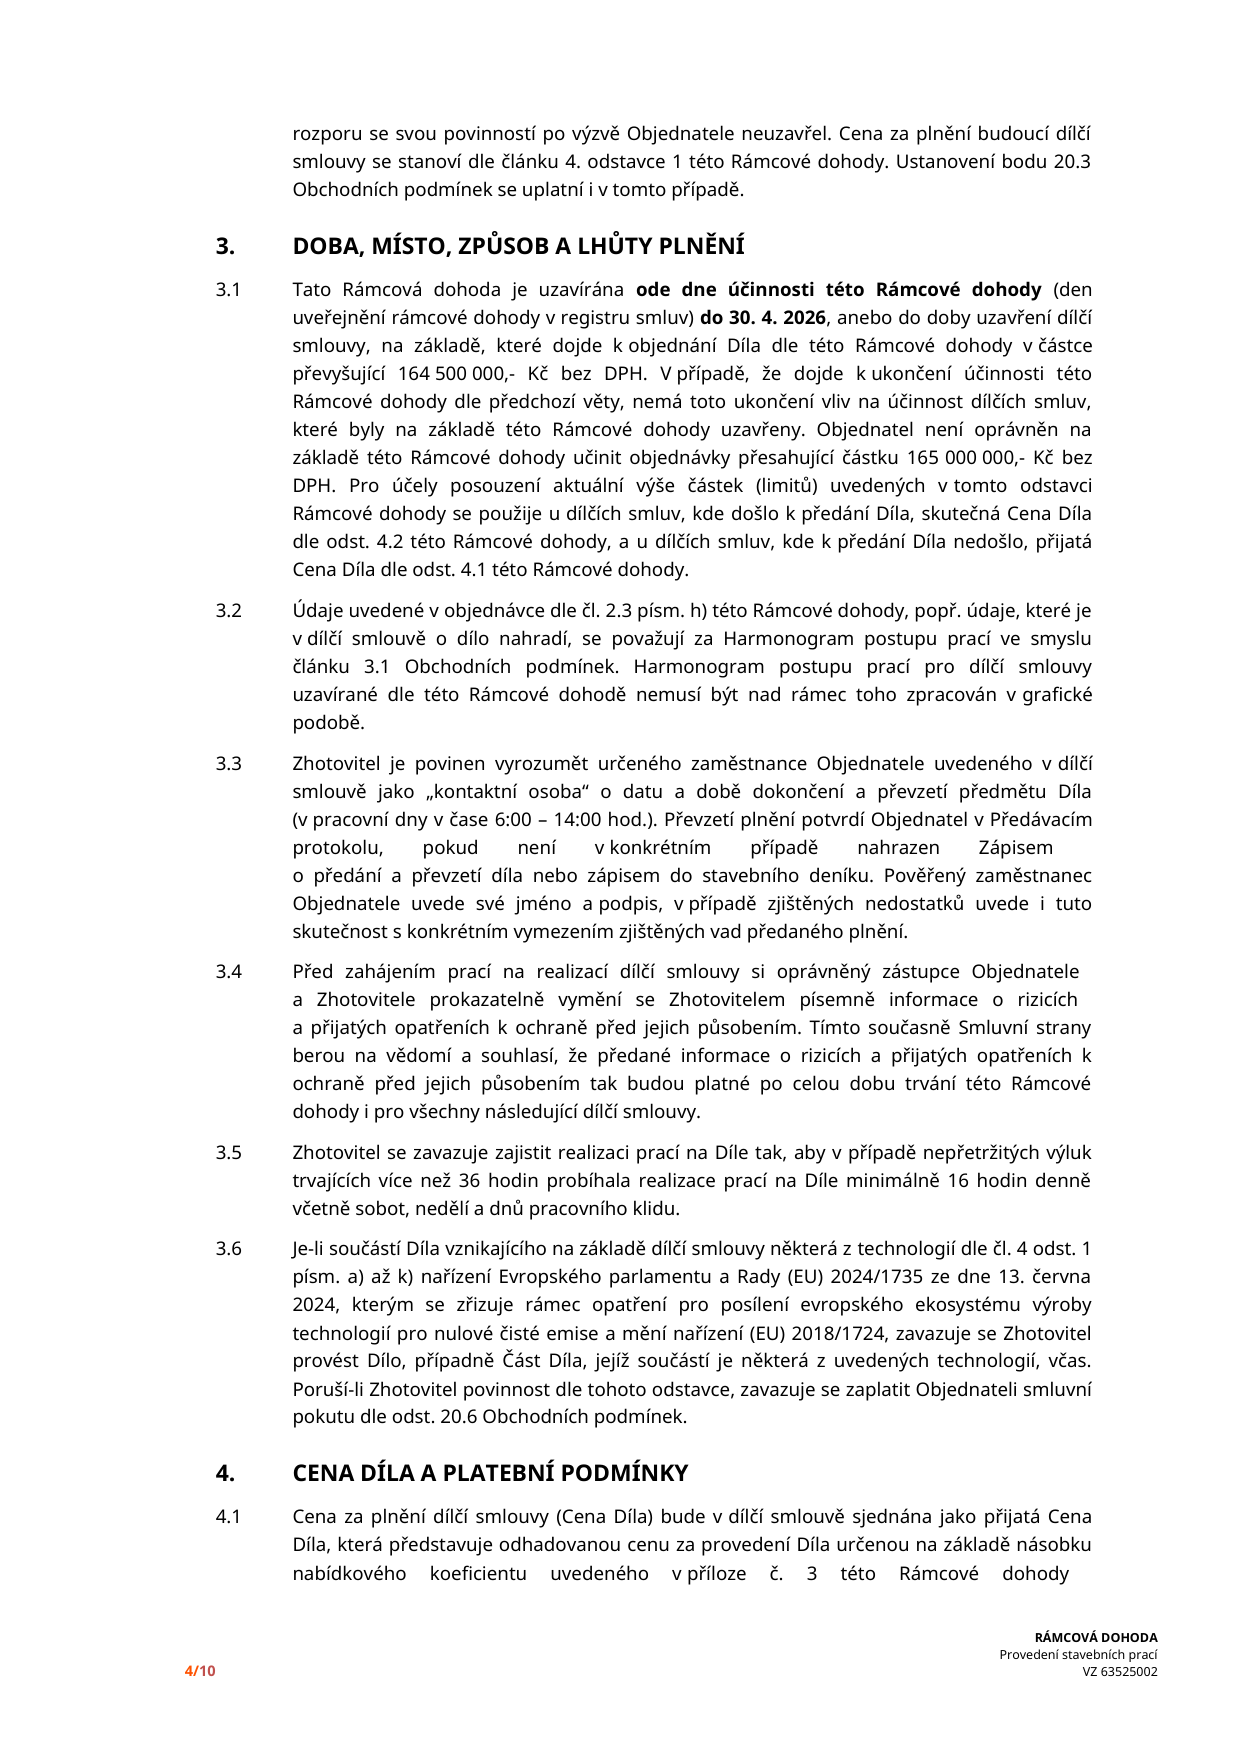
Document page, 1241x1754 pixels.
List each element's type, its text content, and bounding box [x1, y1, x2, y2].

text Je-li součástí Díla vznikajícího na základě dílčí smlouvy některá z technologií dle čl. 4 odst. 1 písm. a) až k) nařízení Evropského parlamentu a Rady (EU) 2024/1735 ze dne 13. června 2024, kterým se zřizuje rámec opatření pro posílení evropského ekosystému výroby technologií pro nulové čisté emise a mění nařízení (EU) 2018/1724, zavazuje se Zhotovitel provést Dílo, případně Část Díla, jejíž součástí je některá z uvedených technologií, včas. Poruší-li Zhotovitel povinnost dle tohoto odstavce, zavazuje se zaplatit Objednateli smluvní pokutu dle odst. 20.6 Obchodních podmínek. [216, 1236, 1093, 1429]
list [216, 1504, 1093, 1585]
text Údaje uvedené v objednávce dle čl. 2.3 písm. h) této Rámcové dohody, popř. údaje, které je v dílčí smlouvě o dílo nahradí, se považují za Harmonogram postupu prací ve smyslu článku 3.1 Obchodních podmínek. Harmonogram postupu prací pro dílčí smlouvy uzavírané dle této Rámcové dohodě nemusí být nad rámec toho zpracován v grafické podobě. [216, 597, 1093, 735]
text DOBA, MÍSTO, ZPŮSOB A LHŮTY PLNĚNÍ [216, 230, 1093, 261]
text Zhotovitel je povinen vyrozumět určeného zaměstnance Objednatele uvedeného v dílčí smlouvě jako „kontaktní osoba“ o datu a době dokončení a převzetí předmětu Díla (v pracovní dny v čase 6:00 – 14:00 hod.). Převzetí plnění potvrdí Objednatel v Předávacím protokolu, pokud není v konkrétním případě nahrazen Zápisem o předání a převzetí díla nebo zápisem do stavebního deníku. Pověřený zaměstnanec Objednatele uvede své jméno a podpis, v případě zjištěných nedostatků uvede i tuto skutečnost s konkrétním vymezením zjištěných vad předaného plnění. [216, 750, 1093, 943]
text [216, 121, 1093, 202]
text Před zahájením prací na realizací dílčí smlouvy si oprávněný zástupce Objednatele a Zhotovitele prokazatelně vymění se Zhotovitelem písemně informace o rizicích a přijatých opatřeních k ochraně před jejich působením. Tímto současně Smluvní strany berou na vědomí a souhlasí, že předané informace o rizicích a přijatých opatřeních k ochraně před jejich působením tak budou platné po celou dobu trvání této Rámcové dohody i pro všechny následující dílčí smlouvy. [216, 958, 1093, 1124]
text Tato Rámcová dohoda je uzavírána ode dne účinnosti této Rámcové dohody (den uveřejnění rámcové dohody v registru smluv) do 30. 4. 2026, anebo do doby uzavření dílčí smlouvy, na základě, které dojde k objednání Díla dle této Rámcové dohody v částce převyšující 164 500 000,- Kč bez DPH. V případě, že dojde k ukončení účinnosti této Rámcové dohody dle předchozí věty, nemá toto ukončení vliv na účinnost dílčích smluv, které byly na základě této Rámcové dohody uzavřeny. Objednatel není oprávněn na základě této Rámcové dohody učinit objednávky přesahující částku 165 000 000,- Kč bez DPH. Pro účely posouzení aktuální výše částek (limitů) uvedených v tomto odstavci Rámcové dohody se použije u dílčích smluv, kde došlo k předání Díla, skutečná Cena Díla dle odst. 4.2 této Rámcové dohody, a u dílčích smluv, kde k předání Díla nedošlo, přijatá Cena Díla dle odst. 4.1 této Rámcové dohody. [216, 277, 1093, 582]
text Zhotovitel se zavazuje zajistit realizaci prací na Díle tak, aby v případě nepřetržitých výluk trvajících více než 36 hodin probíhala realizace prací na Díle minimálně 16 hodin denně včetně sobot, nedělí a dnů pracovního klidu. [216, 1139, 1093, 1221]
text CENA DÍLA A PLATEBNÍ PODMÍNKY [216, 1457, 1093, 1488]
